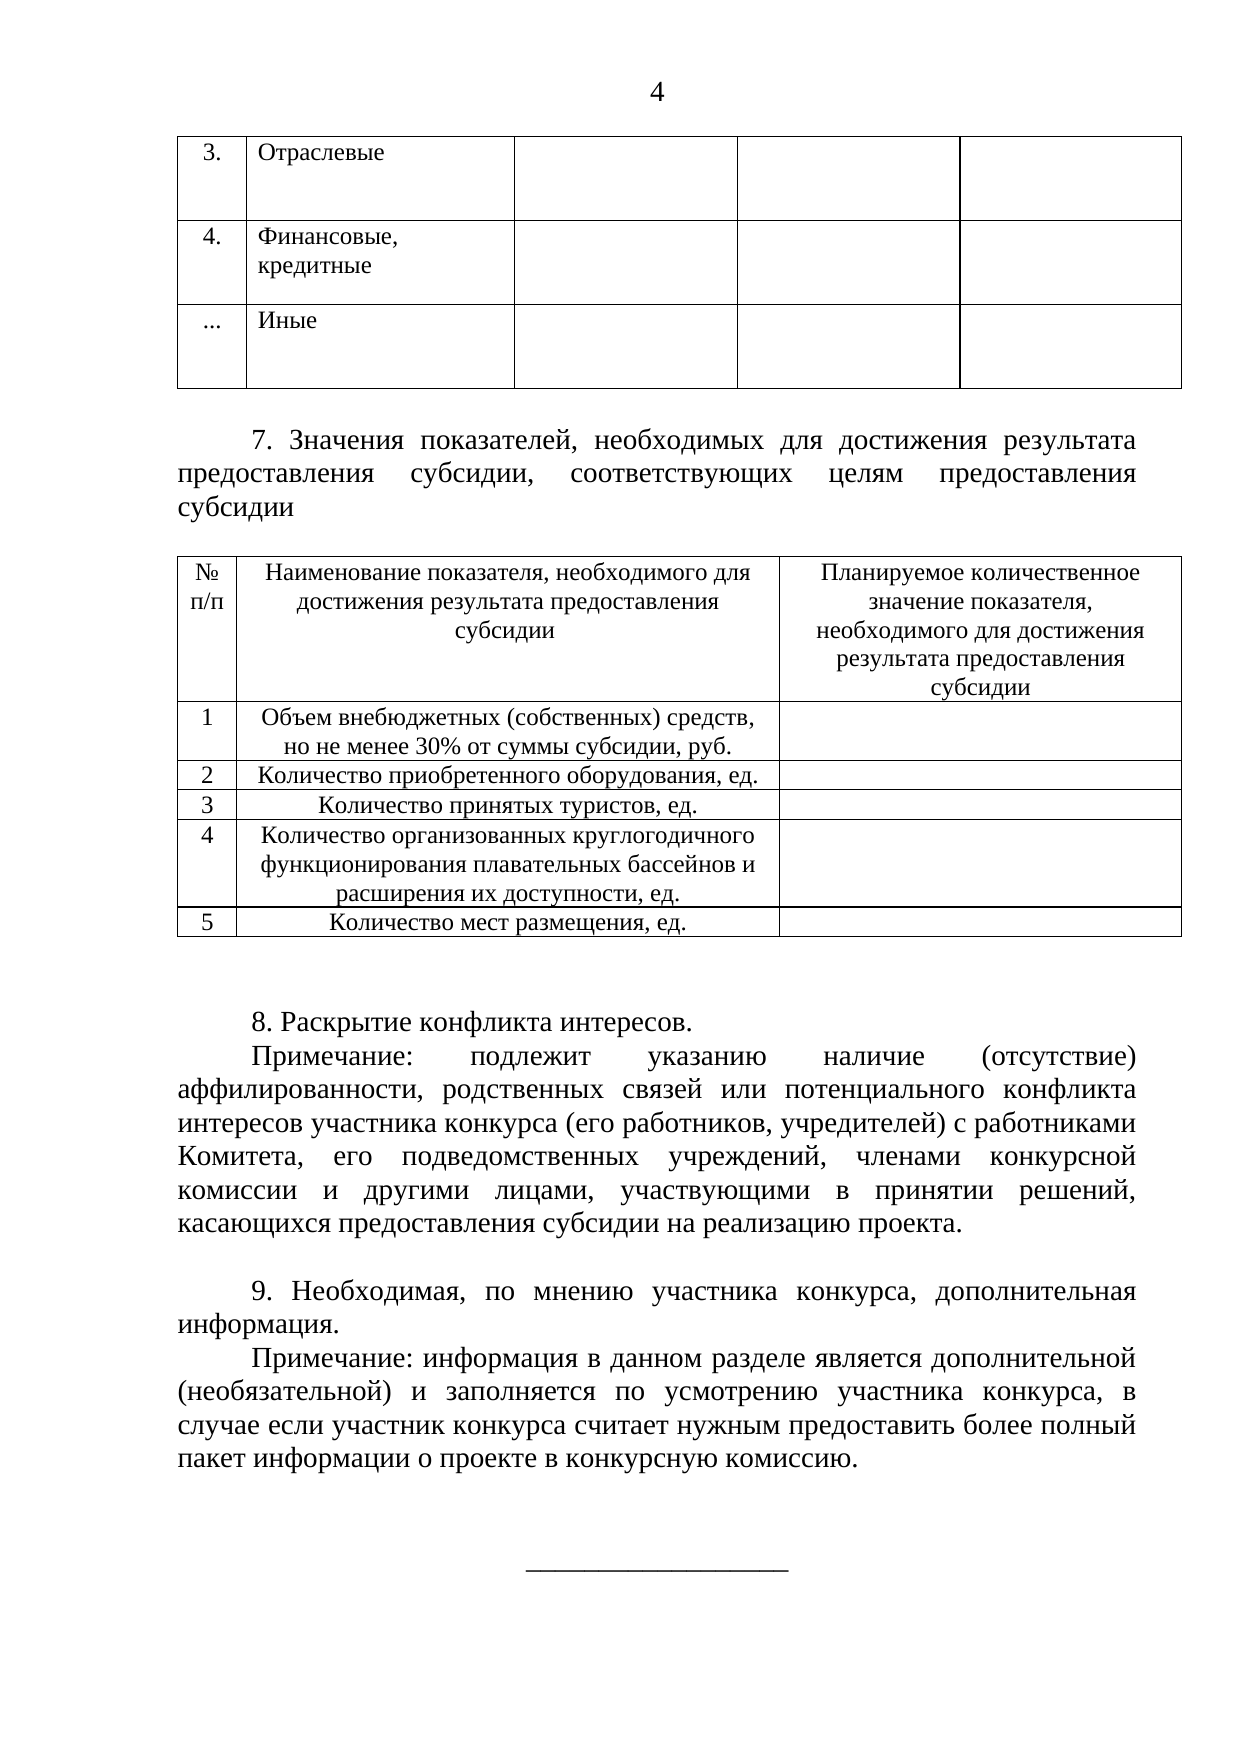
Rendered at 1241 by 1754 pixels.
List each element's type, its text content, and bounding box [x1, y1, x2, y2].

table_cell [961, 221, 1181, 304]
table_header Планируемое количественное значение показателя, необходимого для достижения результата предоставления субсидии [780, 557, 1181, 701]
text Примечание: информация в данном разделе является дополнительной (необязательной) и заполняется по усмотрению участника конкурса, в случае если участник конкурса считает нужным предоставить более полный пакет информации о проекте в конкурсную комиссию. [177, 1340, 1137, 1474]
table_cell Отраслевые [247, 137, 514, 220]
table_cell 2 [178, 761, 236, 789]
table_cell Объем внебюджетных (собственных) средств, но не менее 30% от суммы субсидии, руб. [237, 702, 779, 759]
text Примечание: подлежит указанию наличие (отсутствие) аффилированности, родственных связей или потенциального конфликта интересов участника конкурса (его работников, учредителей) с работниками Комитета, его подведомственных учреждений, членами конкурсной комиссии и другими лицами, участвующими в принятии решений, касающихся предоставления субсидии на реализацию проекта. [177, 1038, 1137, 1239]
table_cell [780, 908, 1181, 936]
table_cell 4 [178, 820, 236, 906]
text 7. Значения показателей, необходимых для достижения результата предоставления субсидии, соответствующих целям предоставления субсидии [177, 422, 1137, 523]
table_cell 3. [178, 137, 246, 220]
text __________________ [177, 1541, 1137, 1574]
table_cell [961, 137, 1181, 220]
table_cell [738, 221, 959, 304]
table_cell [738, 137, 959, 220]
table_cell Количество организованных круглогодичного функционирования плавательных бассейнов и расширения их доступности, ед. [237, 820, 779, 906]
table_cell Иные [247, 305, 514, 387]
table_cell Финансовые, кредитные [247, 221, 514, 304]
table_cell [961, 305, 1181, 387]
table_cell [515, 137, 737, 220]
text 9. Необходимая, по мнению участника конкурса, дополнительная информация. [177, 1273, 1137, 1340]
table_cell 4. [178, 221, 246, 304]
table_cell [515, 305, 737, 387]
text 8. Раскрытие конфликта интересов. [177, 1004, 1137, 1038]
table_header Наименование показателя, необходимого для достижения результата предоставления субсидии [237, 557, 779, 701]
table_cell [780, 702, 1181, 759]
table_header № п/п [178, 557, 236, 701]
table_cell Количество мест размещения, ед. [237, 908, 779, 936]
table_cell 5 [178, 908, 236, 936]
table_cell [738, 305, 959, 387]
table_cell [780, 790, 1181, 819]
table_cell ... [178, 305, 246, 387]
table_cell Количество приобретенного оборудования, ед. [237, 761, 779, 789]
table_cell [780, 820, 1181, 906]
table_cell 3 [178, 790, 236, 819]
table_cell [515, 221, 737, 304]
table_cell Количество принятых туристов, ед. [237, 790, 779, 819]
table_cell [780, 761, 1181, 789]
table_cell 1 [178, 702, 236, 759]
